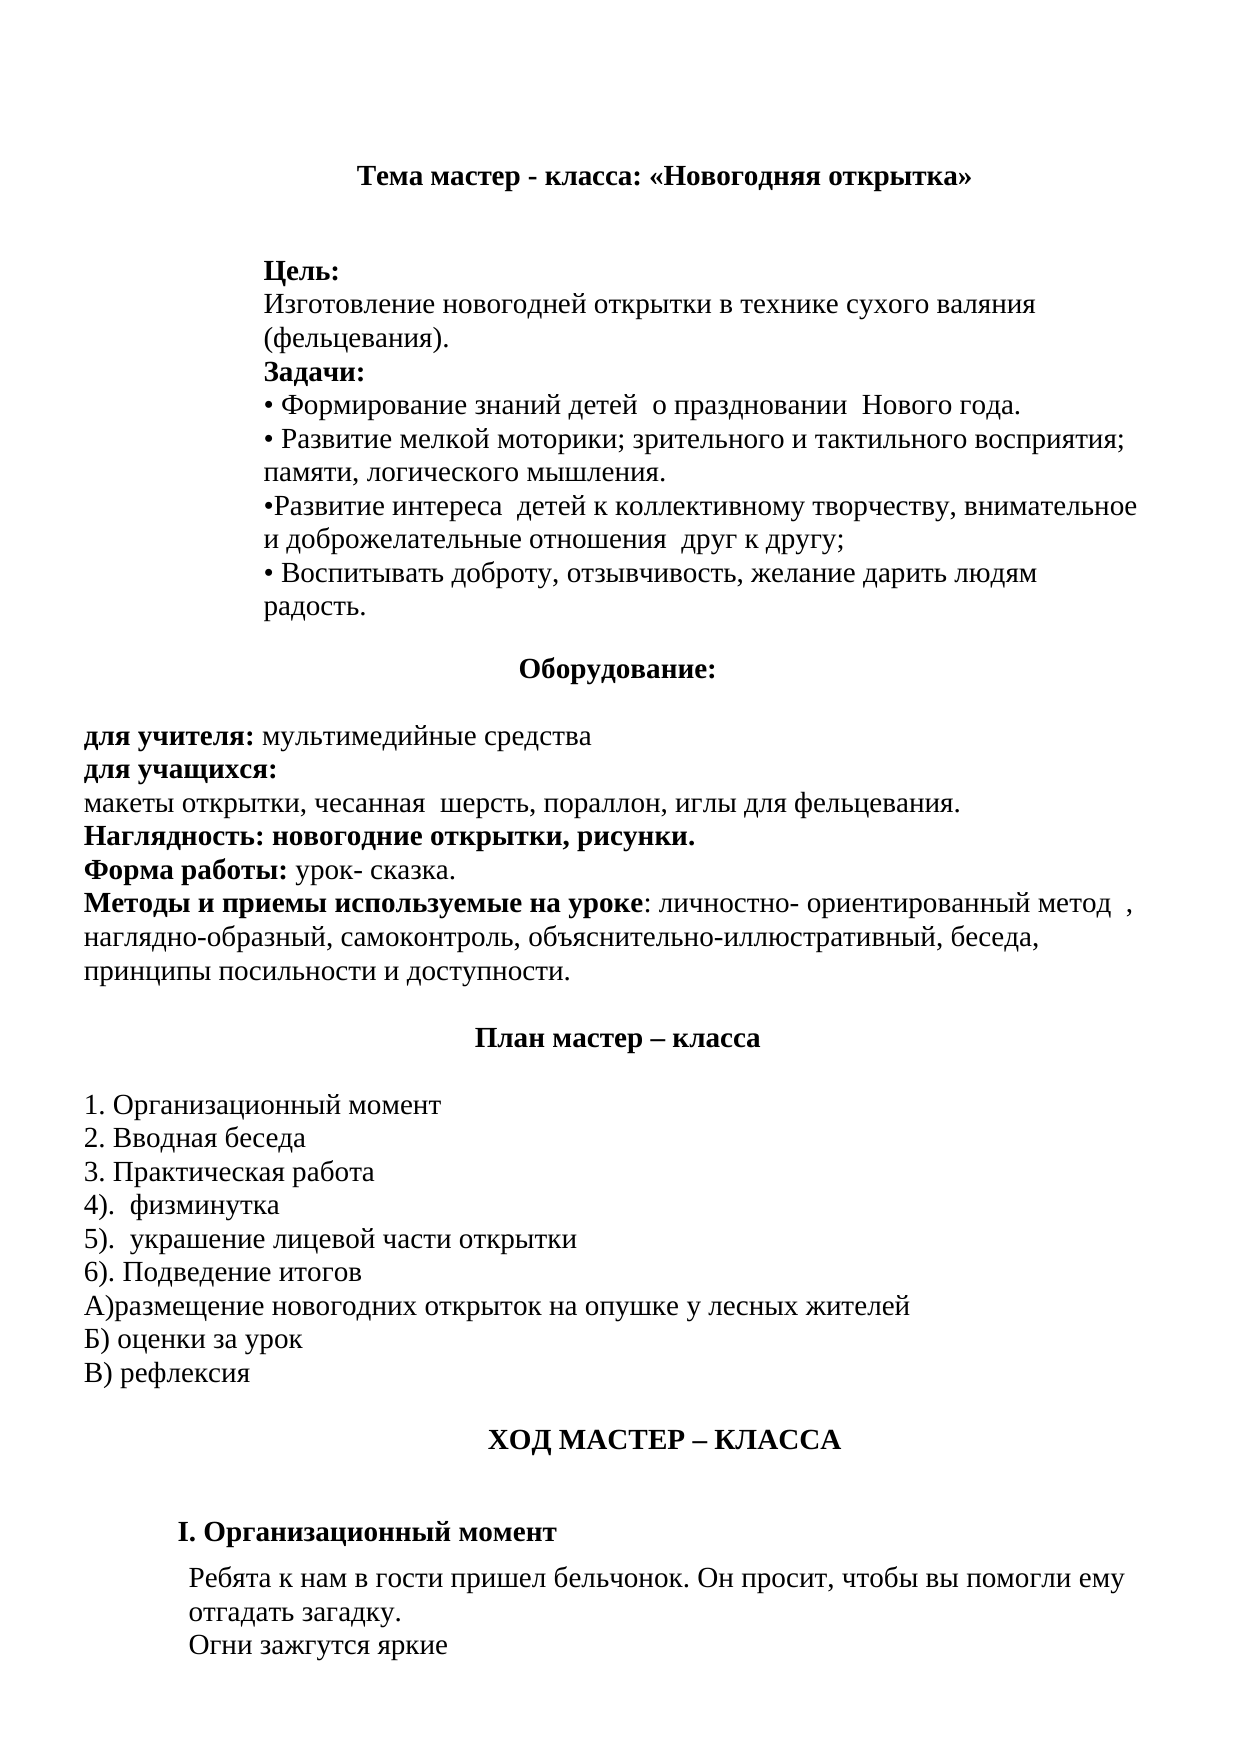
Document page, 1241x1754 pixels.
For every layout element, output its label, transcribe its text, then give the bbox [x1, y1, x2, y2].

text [188, 1560, 1152, 1661]
text 3. Практическая работа [83, 1154, 1152, 1187]
text Наглядность: новогодние открытки, рисунки. [83, 818, 1152, 852]
text Тема мастер - класса: «Новогодняя открытка» [177, 158, 1152, 192]
text Оборудование: [83, 651, 1152, 684]
text А)размещение новогодних открыток на опушке у лесных жителей [83, 1288, 1152, 1322]
text для учителя: мультимедийные средства [83, 718, 1152, 751]
text В) рефлексия [83, 1355, 1152, 1389]
text Методы и приемы используемые на уроке: личностно- ориентированный метод , наглядно-образный, самоконтроль, объяснительно-иллюстративный, беседа, принципы посильности и доступности. [83, 886, 1152, 986]
text макеты открытки, чесанная шерсть, пораллон, иглы для фельцевания. [83, 785, 1152, 818]
text для учащихся: [83, 751, 1152, 785]
text 2. Вводная беседа [83, 1120, 1152, 1154]
text Форма работы: урок- сказка. [83, 852, 1152, 886]
text 6). Подведение итогов [83, 1254, 1152, 1288]
text I. Организационный момент [177, 1514, 1152, 1548]
text План мастер – класса [83, 1020, 1152, 1053]
text 4). физминутка [83, 1187, 1152, 1221]
text Б) оценки за урок [83, 1322, 1152, 1355]
list • Формирование знаний детей о праздновании Нового года. • Развитие мелкой моторики; зрительного и тактильного восприятия; памяти, логического мышления. •Развитие интереса детей к коллективному творчеству, внимательное и доброжелательные отношения друг к другу; • Воспитывать доброту, отзывчивость, желание дарить людям радость. [263, 387, 1152, 651]
list Цель: Изготовление новогодней открытки в технике сухого валяния (фельцевания). Задачи: [263, 253, 1152, 387]
text ХОД МАСТЕР – КЛАССА [177, 1422, 1152, 1456]
text 5). украшение лицевой части открытки [83, 1221, 1152, 1254]
text 1. Организационный момент [83, 1087, 1152, 1120]
